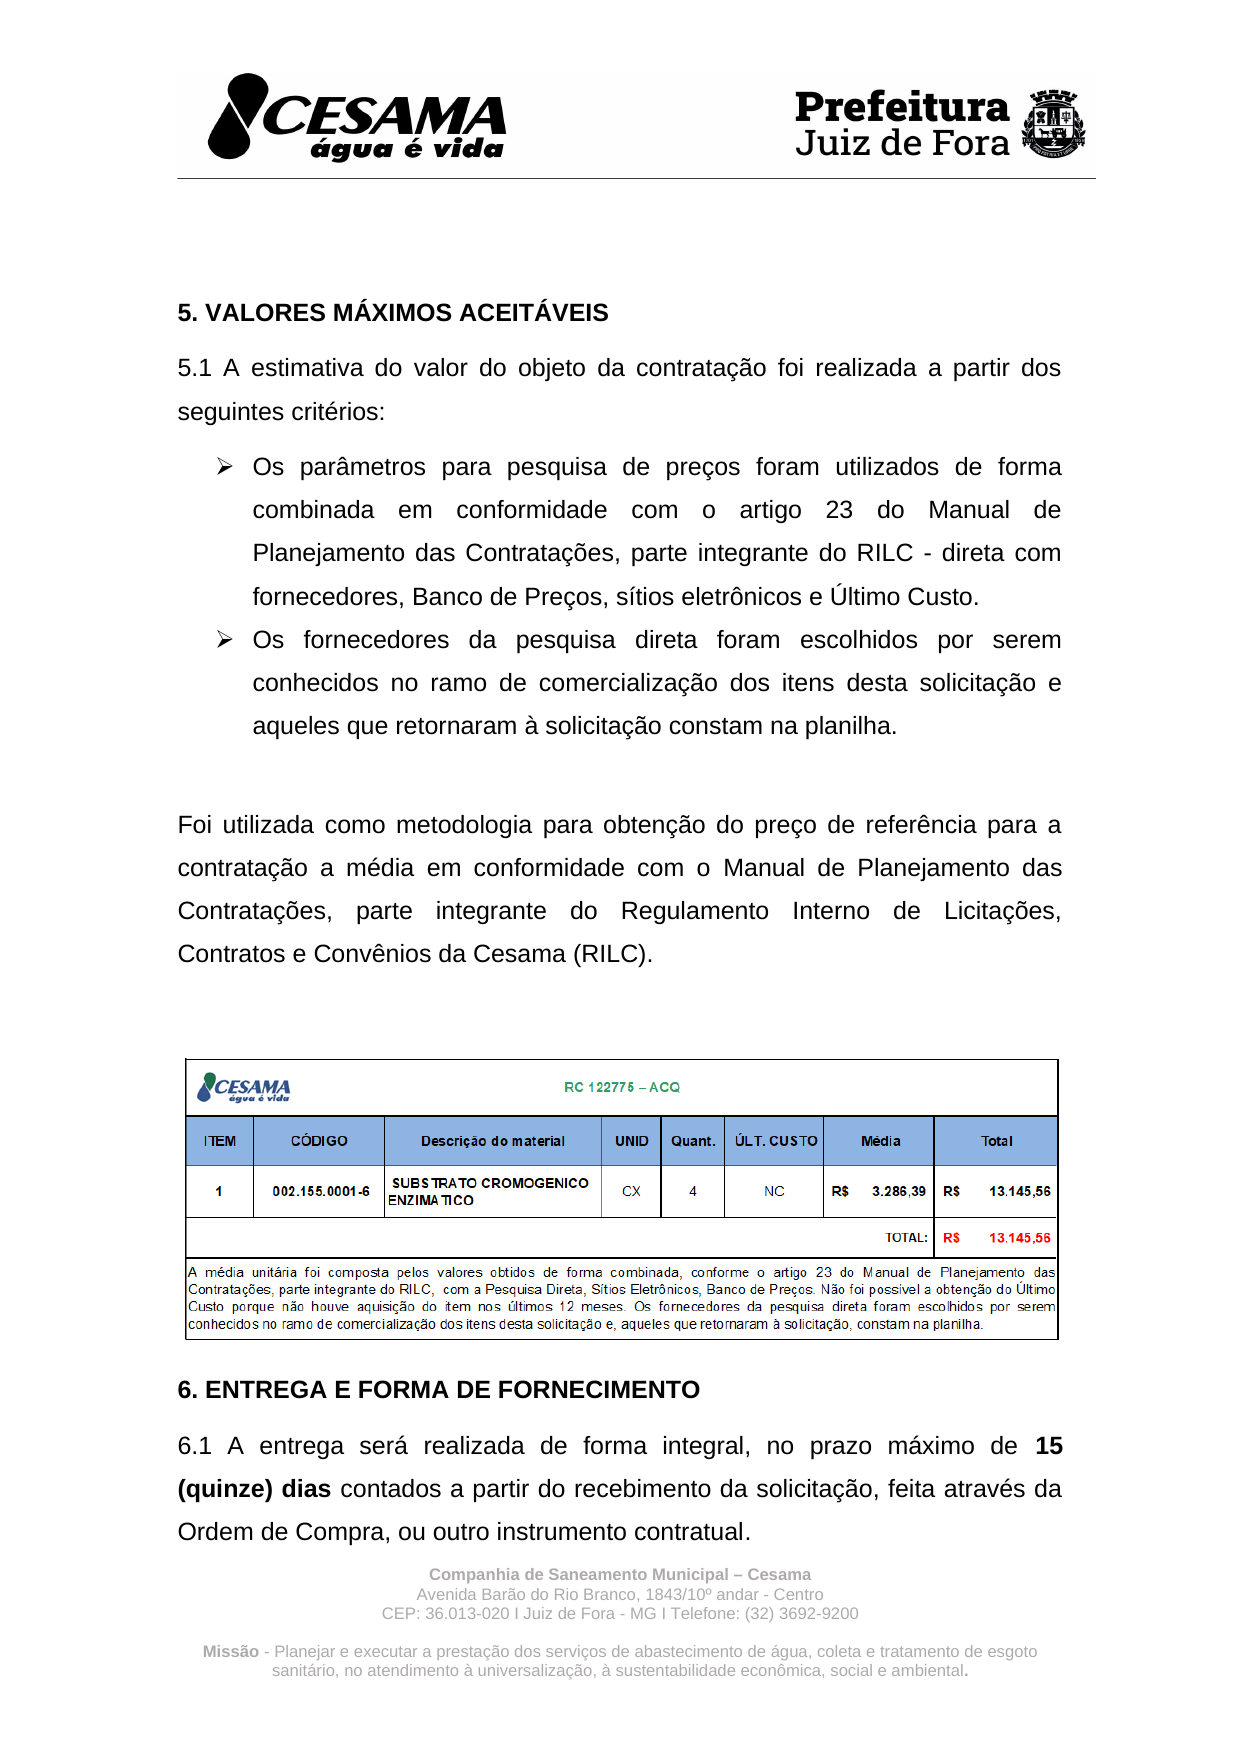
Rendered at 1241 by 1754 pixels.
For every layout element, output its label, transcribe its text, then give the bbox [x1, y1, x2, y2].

text Foi utilizada como metodologia para obtenção do preço de referência para a contratação a média em conformidade com o Manual de Planejamento das Contratações, parte integrante do Regulamento Interno de Licitações, Contratos e Convênios da Cesama (RILC). [177, 810, 1063, 968]
list Os fornecedores da pesquisa direta foram escolhidos por serem conhecidos no ramo de comercialização dos itens desta solicitação e aqueles que retornaram à solicitação constam na planilha. [215, 625, 1063, 740]
text 6. ENTREGA E FORMA DE FORNECIMENTO [177, 1375, 1063, 1404]
text 5. VALORES MÁXIMOS ACEITÁVEIS [177, 298, 1063, 326]
list Os parâmetros para pesquisa de preços foram utilizados de forma combinada em conformidade com o artigo 23 do Manual de Planejamento das Contratações, parte integrante do RILC - direta com fornecedores, Banco de Preços, sítios eletrônicos e Último Custo. [215, 452, 1063, 610]
picture [177, 73, 1096, 179]
text 5.1 A estimativa do valor do objeto da contratação foi realizada a partir dos seguintes critérios: [177, 353, 1063, 425]
text 6.1 A entrega será realizada de forma integral, no prazo máximo de 15 (quinze) dias contados a partir do recebimento da solicitação, feita através da Ordem de Compra, ou outro instrumento contratual. [177, 1431, 1063, 1546]
picture [177, 1050, 1063, 1349]
